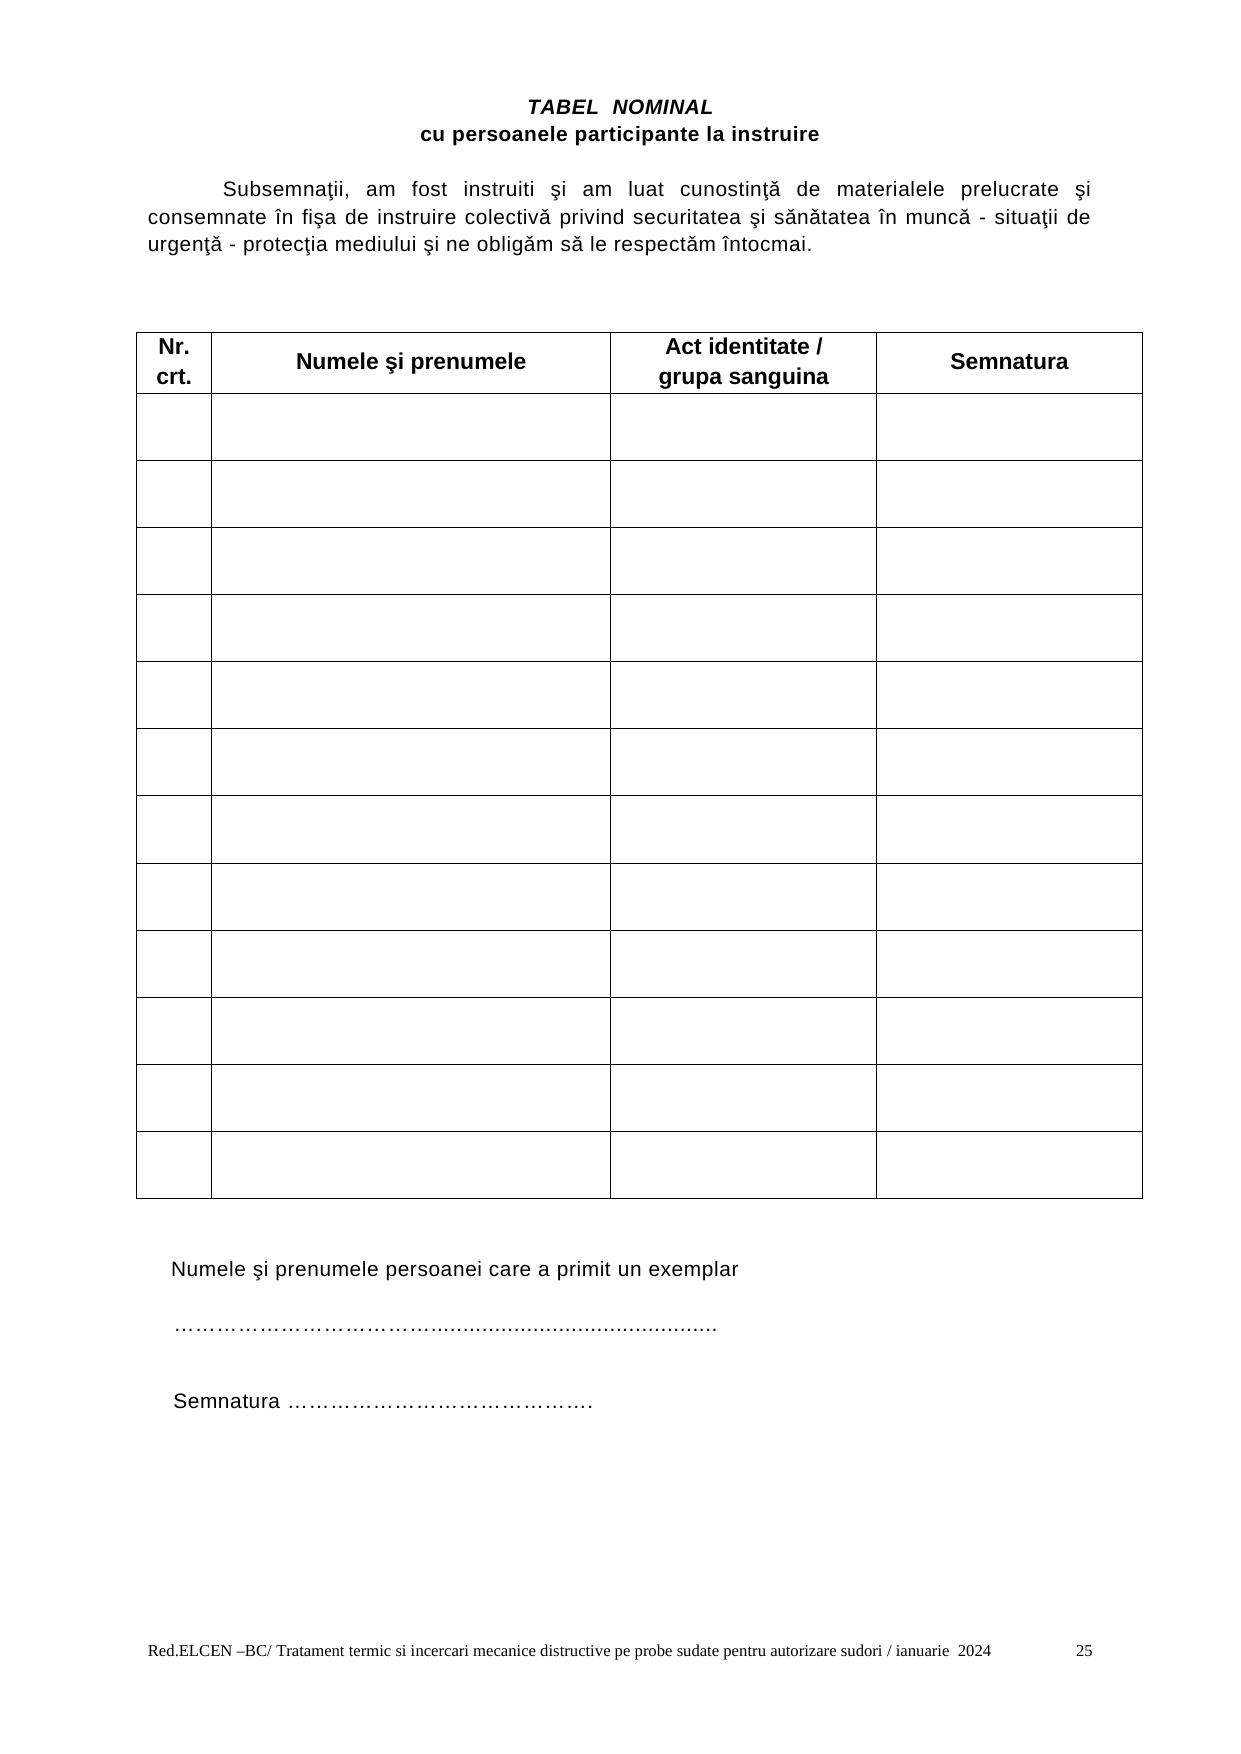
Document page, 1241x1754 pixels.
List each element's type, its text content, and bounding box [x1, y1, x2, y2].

table_cell [137, 528, 211, 594]
table_cell [212, 998, 610, 1064]
table_cell [611, 1065, 876, 1131]
table_cell [212, 1065, 610, 1131]
table_cell [137, 1132, 211, 1198]
table_cell [212, 1132, 610, 1198]
table_cell [611, 1132, 876, 1198]
table_cell [212, 662, 610, 728]
table_cell [137, 931, 211, 997]
table_cell [212, 729, 610, 795]
table_cell [877, 461, 1142, 527]
table_cell [611, 528, 876, 594]
table_cell [611, 796, 876, 862]
table_cell [877, 864, 1142, 929]
text Subsemnaţii, am fost instruiti şi am luat cunostinţǎ de materialele prelucrate şi consemnate în fişa de instruire colectivǎ privind securitatea şi sǎnǎtatea în muncǎ - situaţii de urgenţǎ - protecţia mediului şi ne obligǎm sǎ le respectǎm întocmai. [148, 177, 1092, 256]
table_cell [877, 1132, 1142, 1198]
text cu persoanele participante la instruire [148, 122, 1092, 146]
table_cell [877, 796, 1142, 862]
table_cell [611, 998, 876, 1064]
table_cell [212, 394, 610, 460]
table_cell [137, 394, 211, 460]
table_cell [877, 662, 1142, 728]
table_cell [137, 1065, 211, 1131]
table_cell [877, 528, 1142, 594]
table_cell [877, 1065, 1142, 1131]
table_cell [877, 394, 1142, 460]
table_cell [137, 864, 211, 929]
table_cell [877, 998, 1142, 1064]
text Semnatura ……………………………………. [148, 1388, 1092, 1412]
table_cell [611, 662, 876, 728]
table_header Act identitate / grupa sanguina [611, 333, 876, 393]
table_header Nr. crt. [137, 333, 211, 393]
table_cell [137, 729, 211, 795]
table_cell [212, 864, 610, 929]
table_cell [611, 729, 876, 795]
table_cell [137, 796, 211, 862]
text Numele şi prenumele persoanei care a primit un exemplar [148, 1256, 1092, 1280]
table_cell [877, 595, 1142, 661]
text TABEL NOMINAL [148, 95, 1092, 119]
table_cell [212, 595, 610, 661]
table_cell [611, 595, 876, 661]
table_header Semnatura [877, 333, 1142, 393]
table_cell [877, 729, 1142, 795]
table_cell [212, 931, 610, 997]
table_cell [137, 595, 211, 661]
text ………………………………............................................. [148, 1311, 1092, 1335]
table_cell [212, 461, 610, 527]
table_cell [611, 461, 876, 527]
table_cell [611, 864, 876, 929]
table_cell [137, 998, 211, 1064]
table_cell [611, 931, 876, 997]
table_cell [137, 461, 211, 527]
table_header Numele şi prenumele [212, 333, 610, 393]
table_cell [877, 931, 1142, 997]
table_cell [137, 662, 211, 728]
table_cell [212, 528, 610, 594]
table_cell [611, 394, 876, 460]
table_cell [212, 796, 610, 862]
